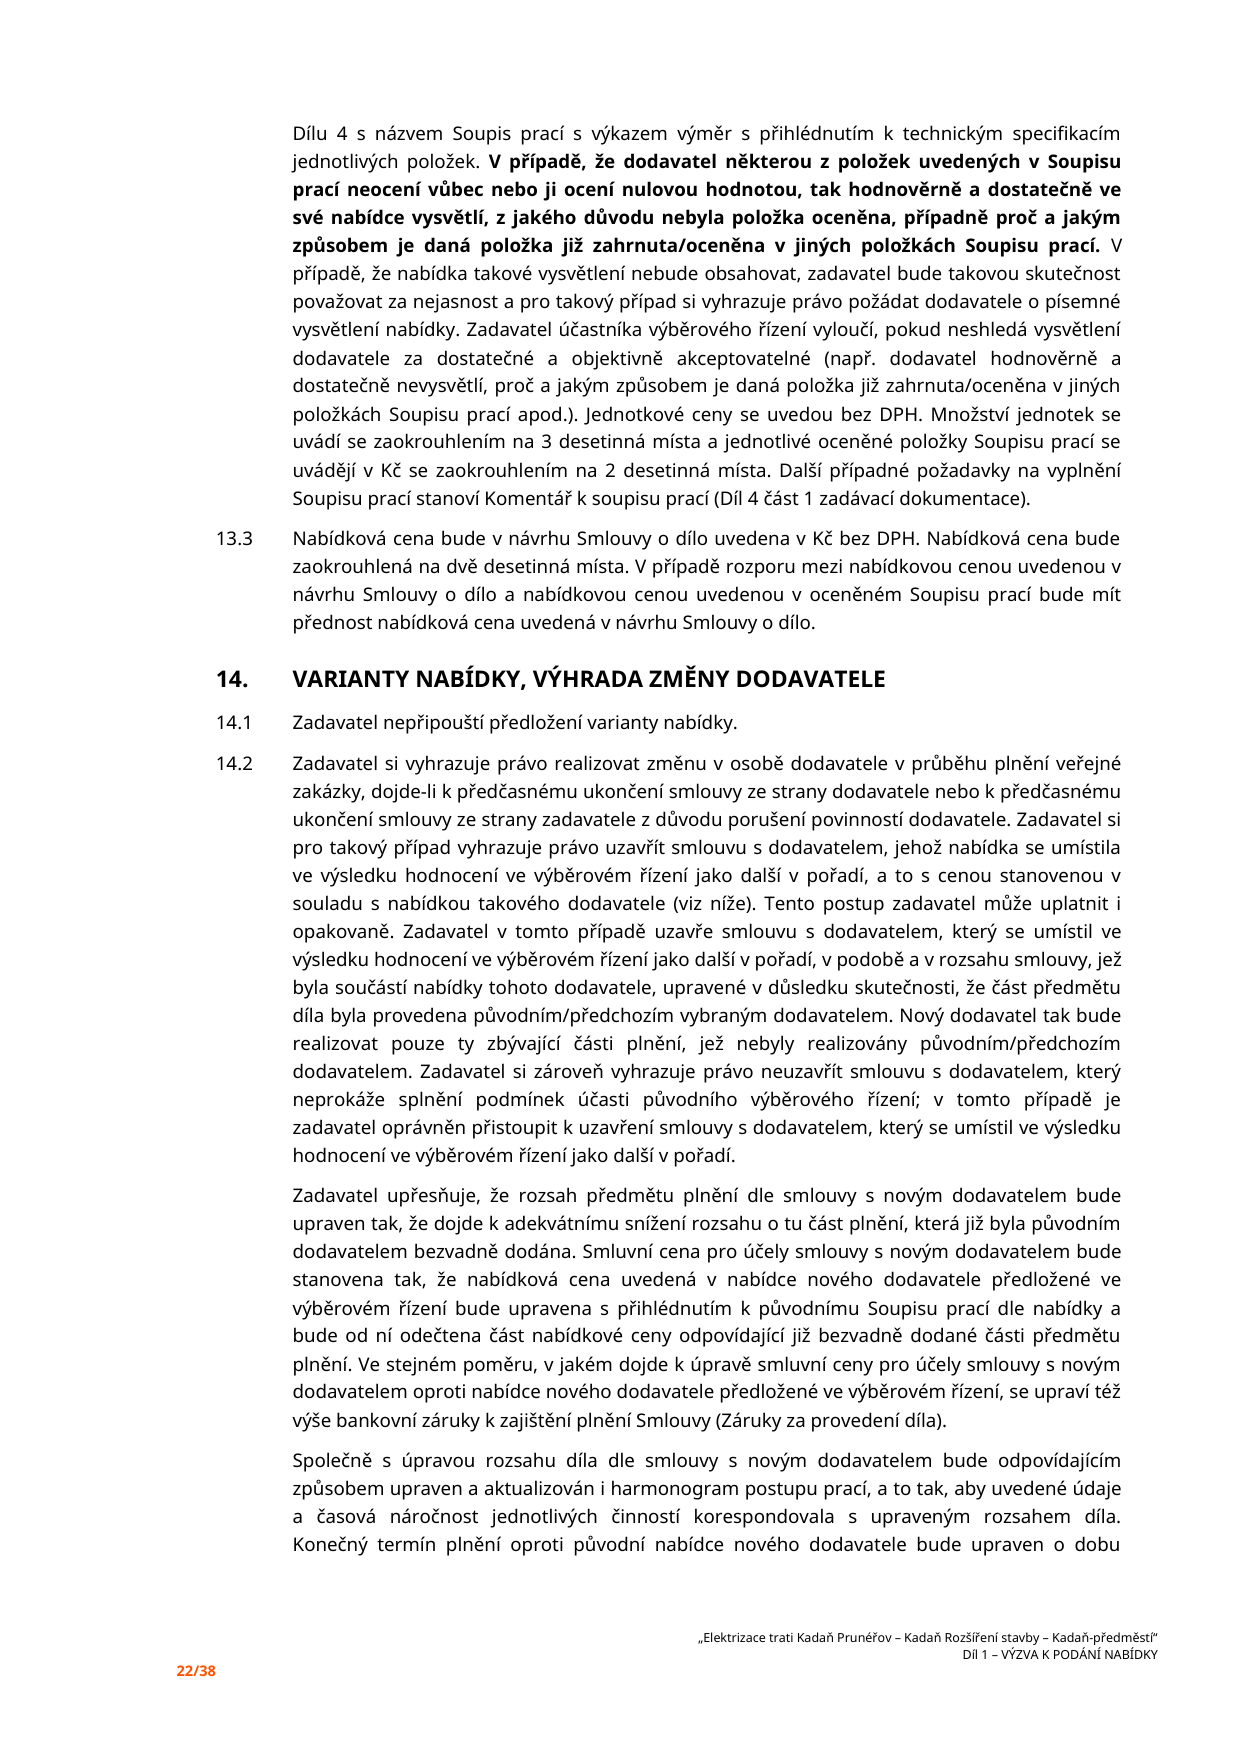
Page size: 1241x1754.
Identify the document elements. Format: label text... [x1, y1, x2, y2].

text Nabídková cena bude v návrhu Smlouvy o dílo uvedena v Kč bez DPH. Nabídková cena bude zaokrouhlená na dvě desetinná místa. V případě rozporu mezi nabídkovou cenou uvedenou v návrhu Smlouvy o dílo a nabídkovou cenou uvedenou v oceněném Soupisu prací bude mít přednost nabídková cena uvedená v návrhu Smlouvy o dílo. [216, 525, 1122, 635]
text VARIANTY NABÍDKY, VÝHRADA ZMĚNY DODAVATELE [216, 662, 1122, 694]
text Zadavatel nepřipouští předložení varianty nabídky. [216, 709, 1122, 735]
text Zadavatel si vyhrazuje právo realizovat změnu v osobě dodavatele v průběhu plnění veřejné zakázky, dojde-li k předčasnému ukončení smlouvy ze strany dodavatele nebo k předčasnému ukončení smlouvy ze strany zadavatele z důvodu porušení povinností dodavatele. Zadavatel si pro takový případ vyhrazuje právo uzavřít smlouvu s dodavatelem, jehož nabídka se umístila ve výsledku hodnocení ve výběrovém řízení jako další v pořadí, a to s cenou stanovenou v souladu s nabídkou takového dodavatele (viz níže). Tento postup zadavatel může uplatnit i opakovaně. Zadavatel v tomto případě uzavře smlouvu s dodavatelem, který se umístil ve výsledku hodnocení ve výběrovém řízení jako další v pořadí, v podobě a v rozsahu smlouvy, jež byla součástí nabídky tohoto dodavatele, upravené v důsledku skutečnosti, že část předmětu díla byla provedena původním/předchozím vybraným dodavatelem. Nový dodavatel tak bude realizovat pouze ty zbývající části plnění, jež nebyly realizovány původním/předchozím dodavatelem. Zadavatel si zároveň vyhrazuje právo neuzavřít smlouvu s dodavatelem, který neprokáže splnění podmínek účasti původního výběrového řízení; v tomto případě je zadavatel oprávněn přistoupit k uzavření smlouvy s dodavatelem, který se umístil ve výsledku hodnocení ve výběrovém řízení jako další v pořadí. [216, 750, 1122, 1168]
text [216, 121, 1122, 510]
list Zadavatel upřesňuje, že rozsah předmětu plnění dle smlouvy s novým dodavatelem bude upraven tak, že dojde k adekvátnímu snížení rozsahu o tu část plnění, která již byla původním dodavatelem bezvadně dodána. Smluvní cena pro účely smlouvy s novým dodavatelem bude stanovena tak, že nabídková cena uvedená v nabídce nového dodavatele předložené ve výběrovém řízení bude upravena s přihlédnutím k původnímu Soupisu prací dle nabídky a bude od ní odečtena část nabídkové ceny odpovídající již bezvadně dodané části předmětu plnění. Ve stejném poměru, v jakém dojde k úpravě smluvní ceny pro účely smlouvy s novým dodavatelem oproti nabídce nového dodavatele předložené ve výběrovém řízení, se upraví též výše bankovní záruky k zajištění plnění Smlouvy (Záruky za provedení díla). [292, 1183, 1122, 1432]
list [292, 1447, 1122, 1557]
